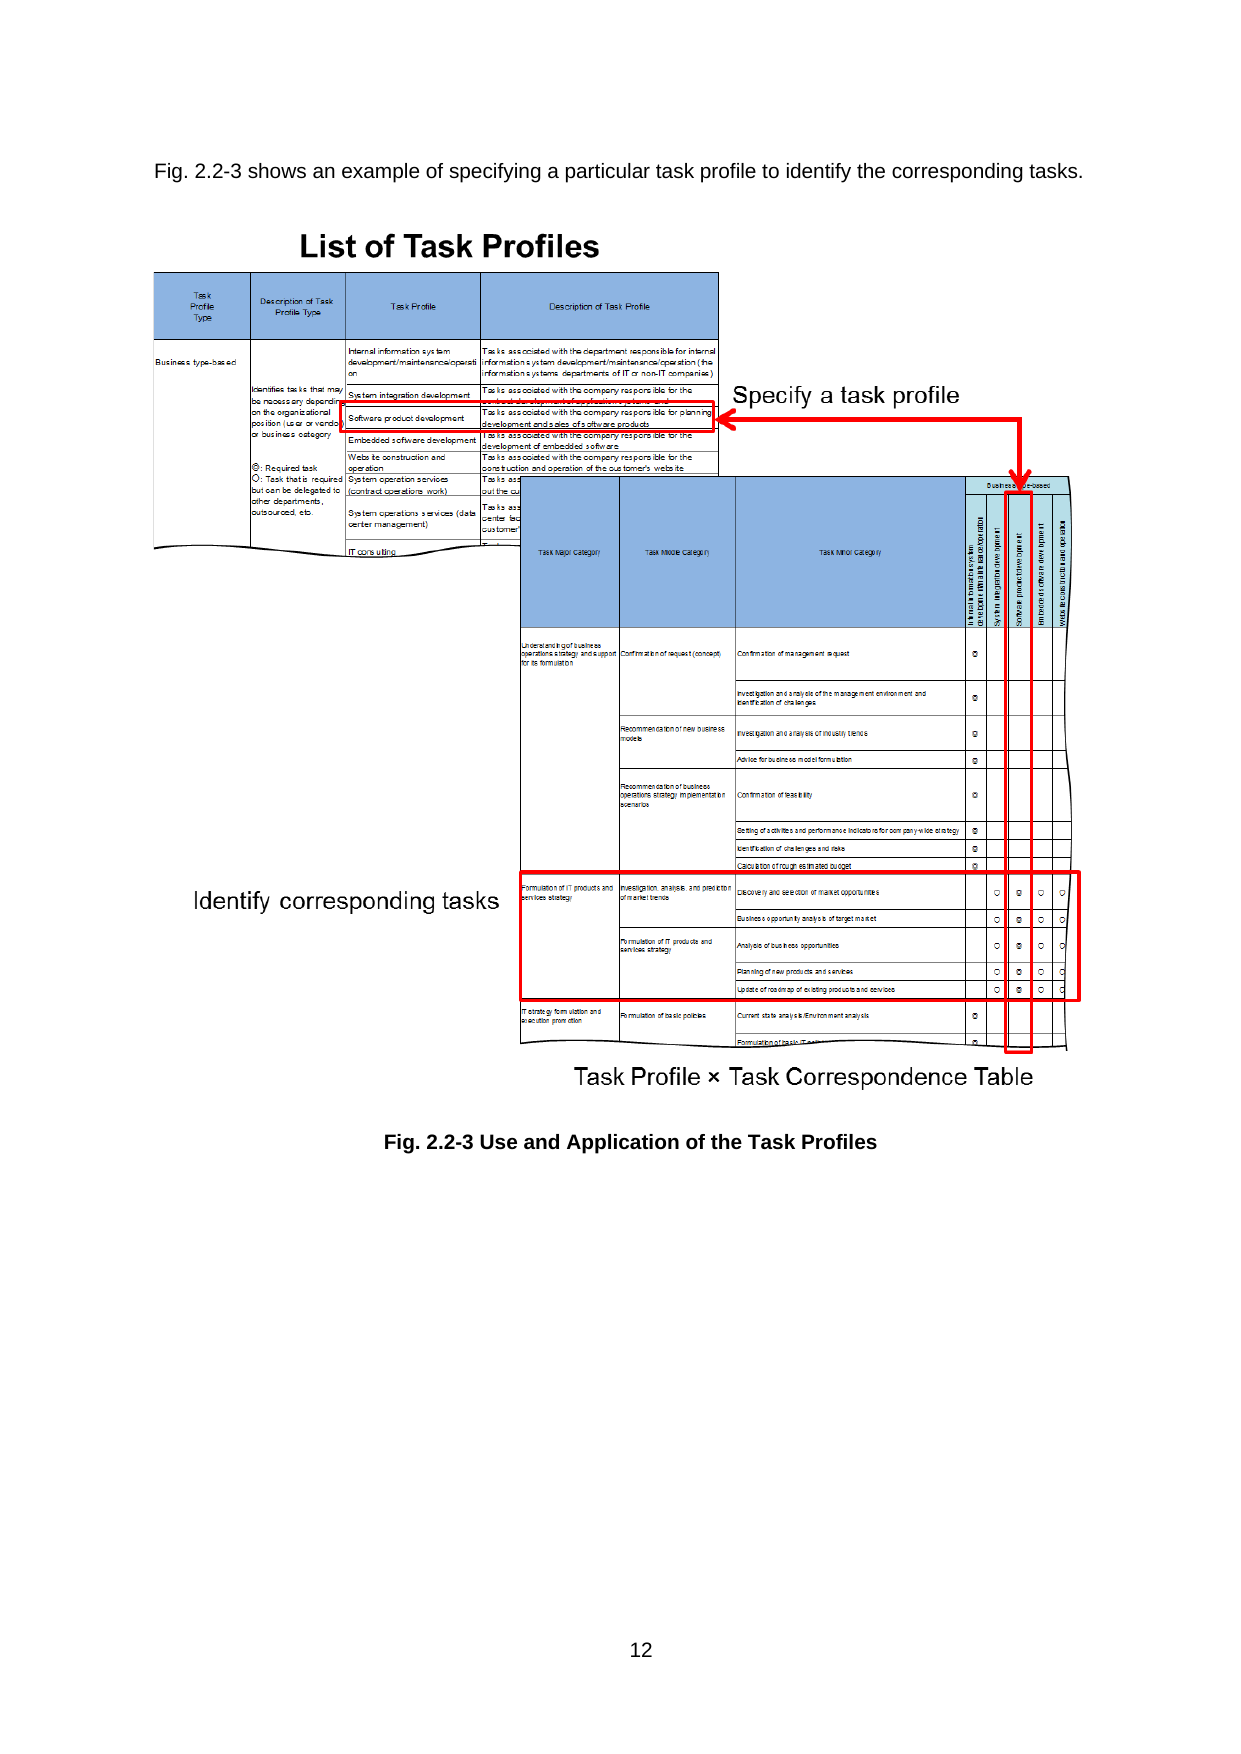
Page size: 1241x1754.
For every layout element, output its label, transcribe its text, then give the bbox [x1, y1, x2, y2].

text Fig. 2.2-3 Use and Application of the Task Profiles [133, 1130, 1128, 1154]
text Fig. 2.2-3 shows an example of specifying a particular task profile to identify the corresponding tasks. [133, 150, 1128, 183]
picture [153, 216, 1099, 1105]
